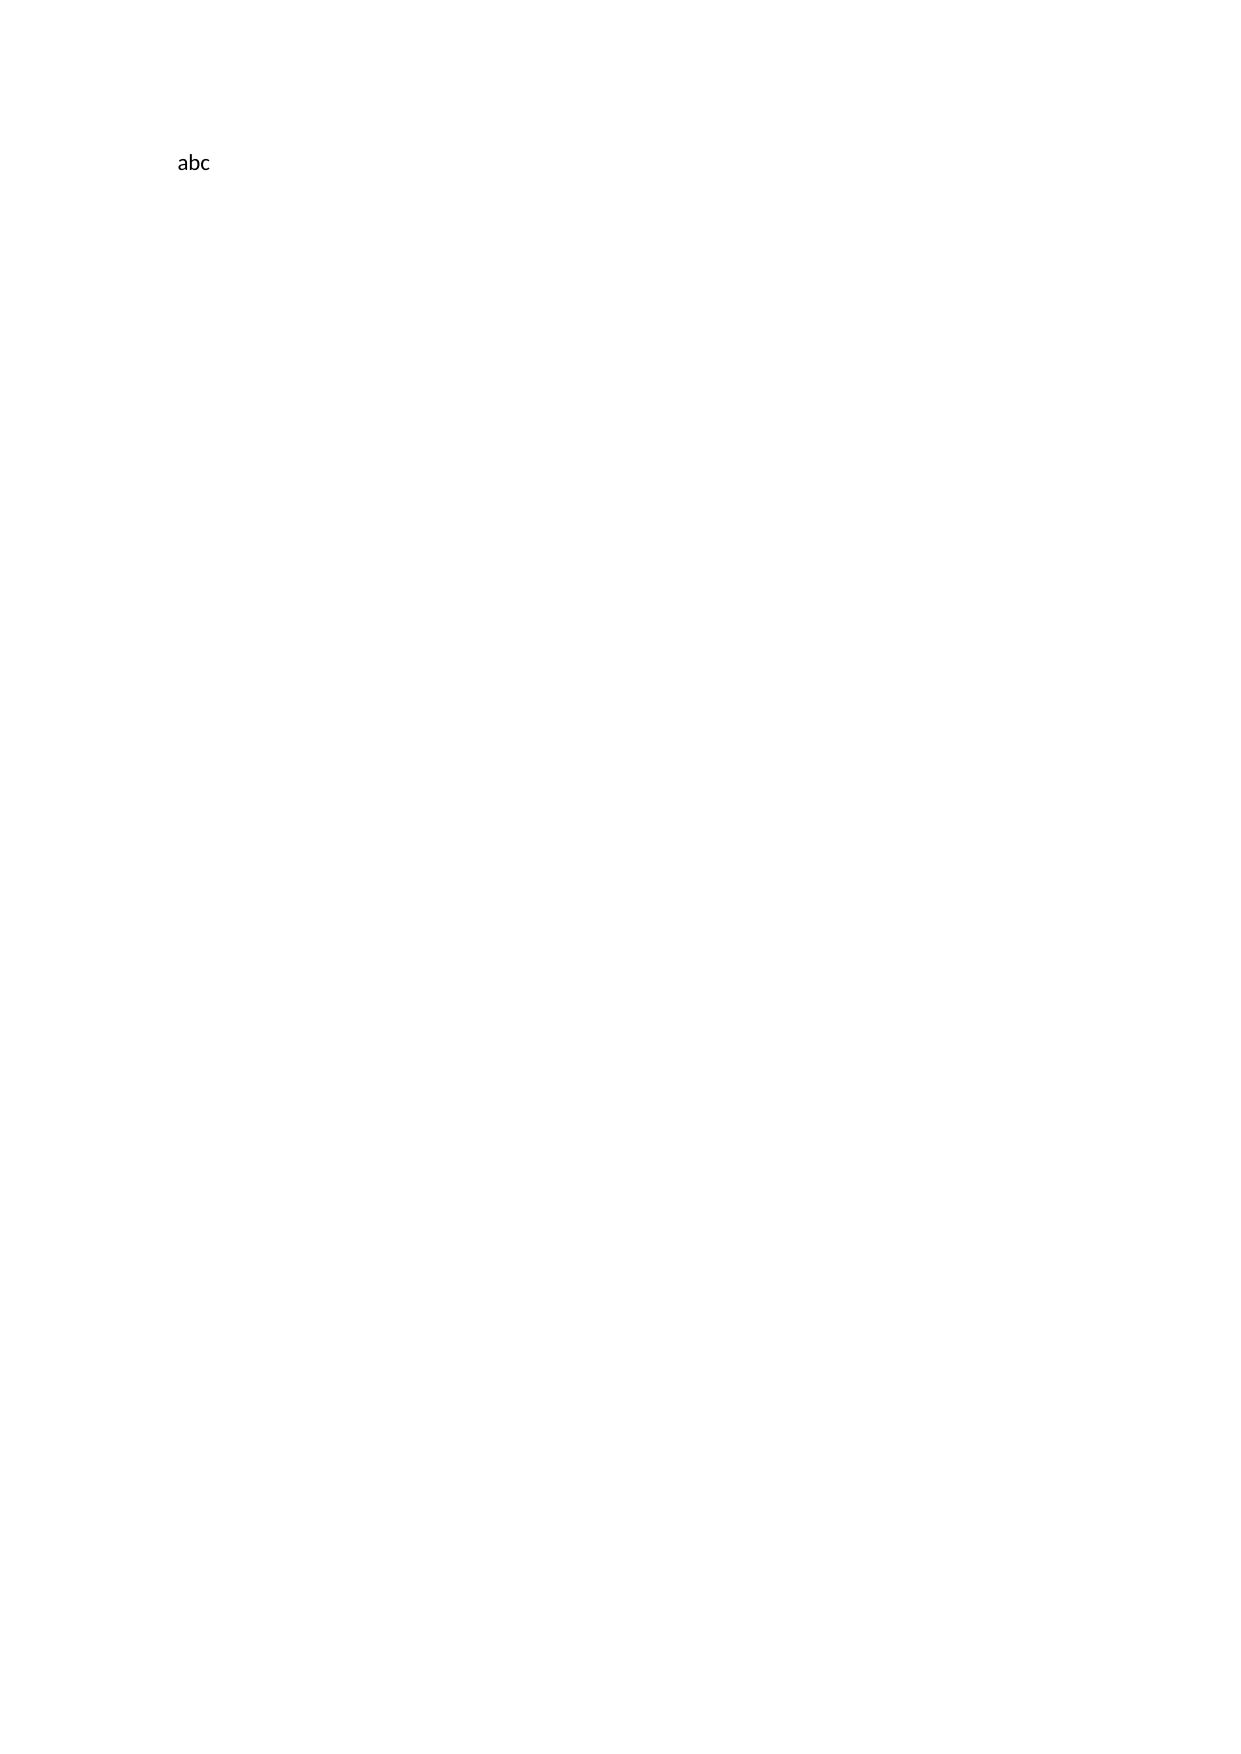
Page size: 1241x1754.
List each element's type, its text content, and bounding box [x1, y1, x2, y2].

text abc [177, 148, 1063, 176]
